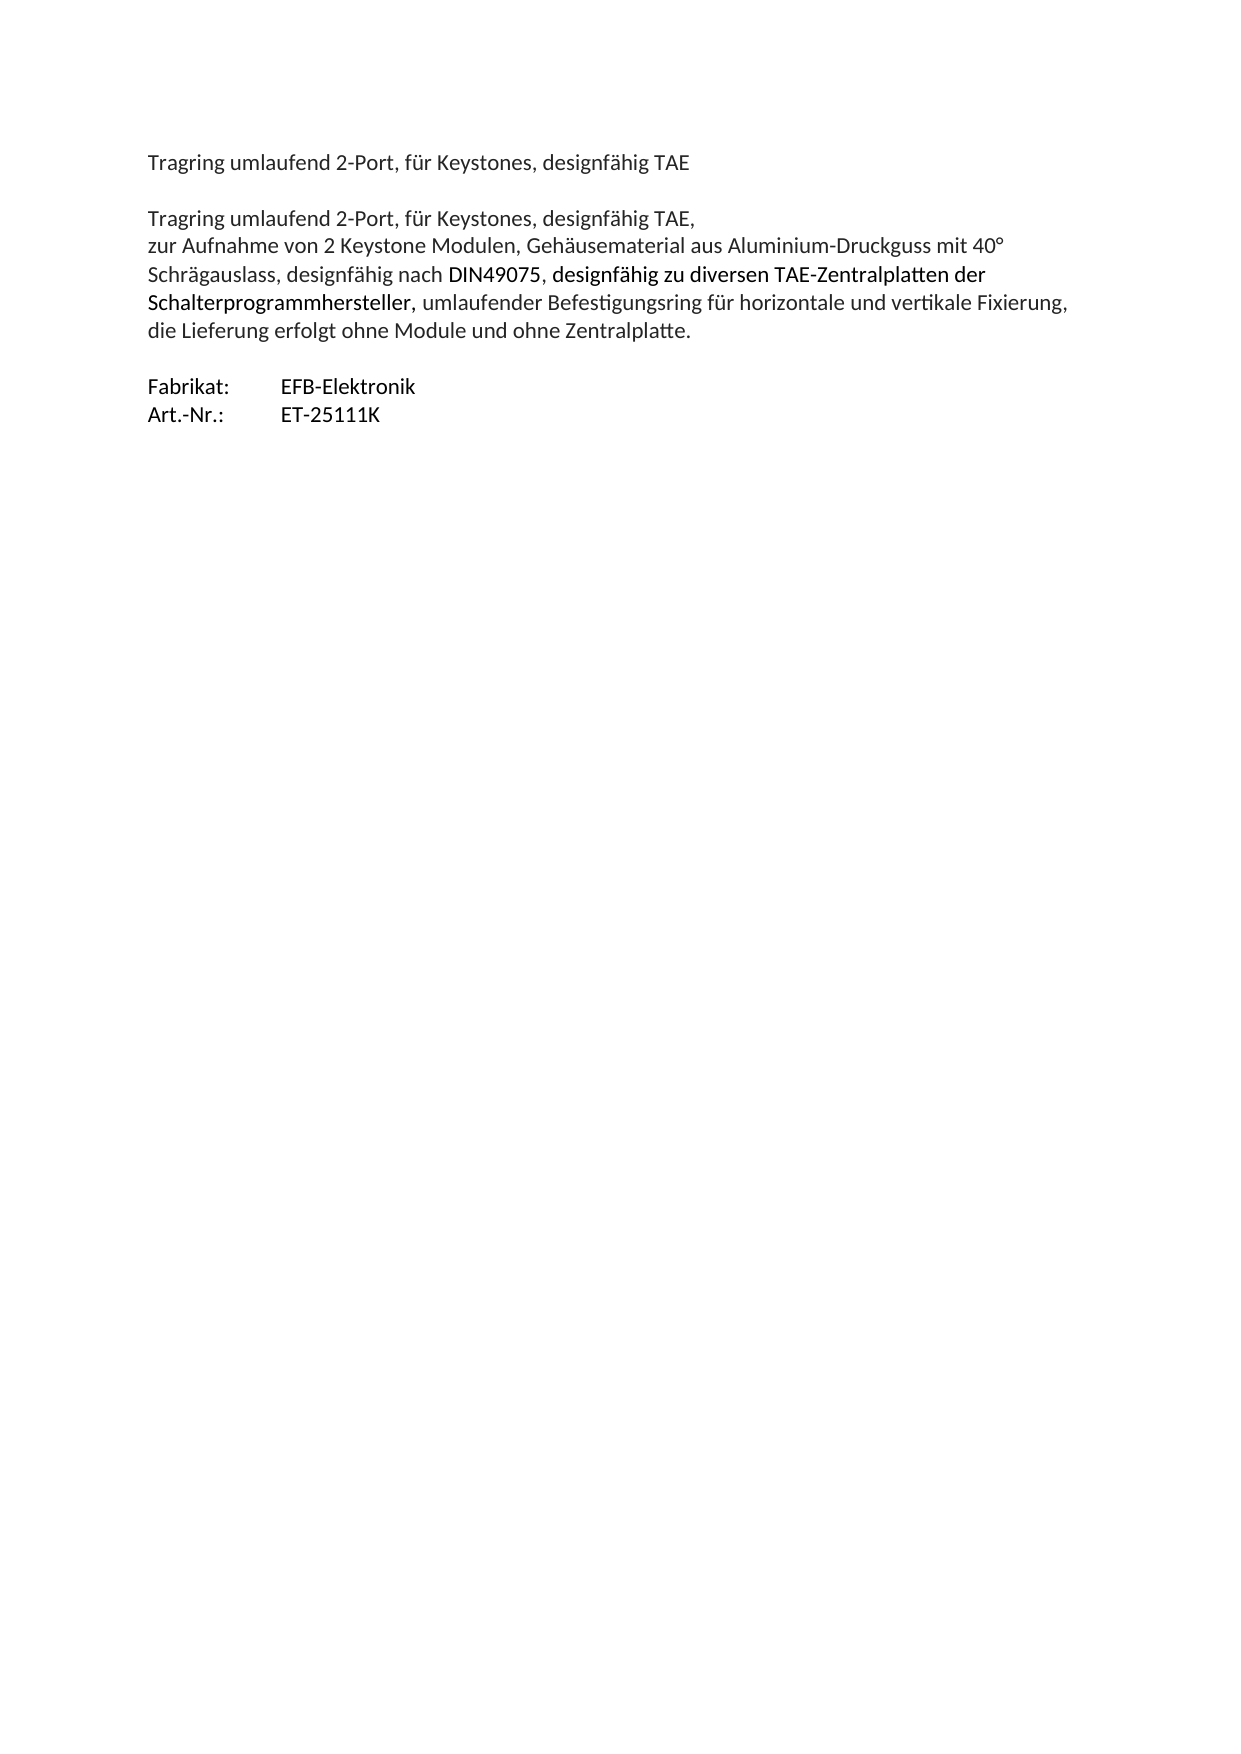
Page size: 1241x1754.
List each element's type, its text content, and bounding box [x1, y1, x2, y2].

text Tragring umlaufend 2-Port, für Keystones, designfähig TAE, [148, 204, 1093, 232]
text Art.-Nr.: ET-25111K [148, 400, 1093, 428]
text Tragring umlaufend 2-Port, für Keystones, designfähig TAE [148, 148, 1093, 176]
text zur Aufnahme von 2 Keystone Modulen, Gehäusematerial aus Aluminium-Druckguss mit 40° Schrägauslass, designfähig nach DIN49075, designfähig zu diversen TAE-Zentralplatten der Schalterprogrammhersteller, umlaufender Befestigungsring für horizontale und vertikale Fixierung, die Lieferung erfolgt ohne Module und ohne Zentralplatte. [148, 232, 1093, 344]
text Fabrikat: EFB-Elektronik [148, 372, 1093, 400]
